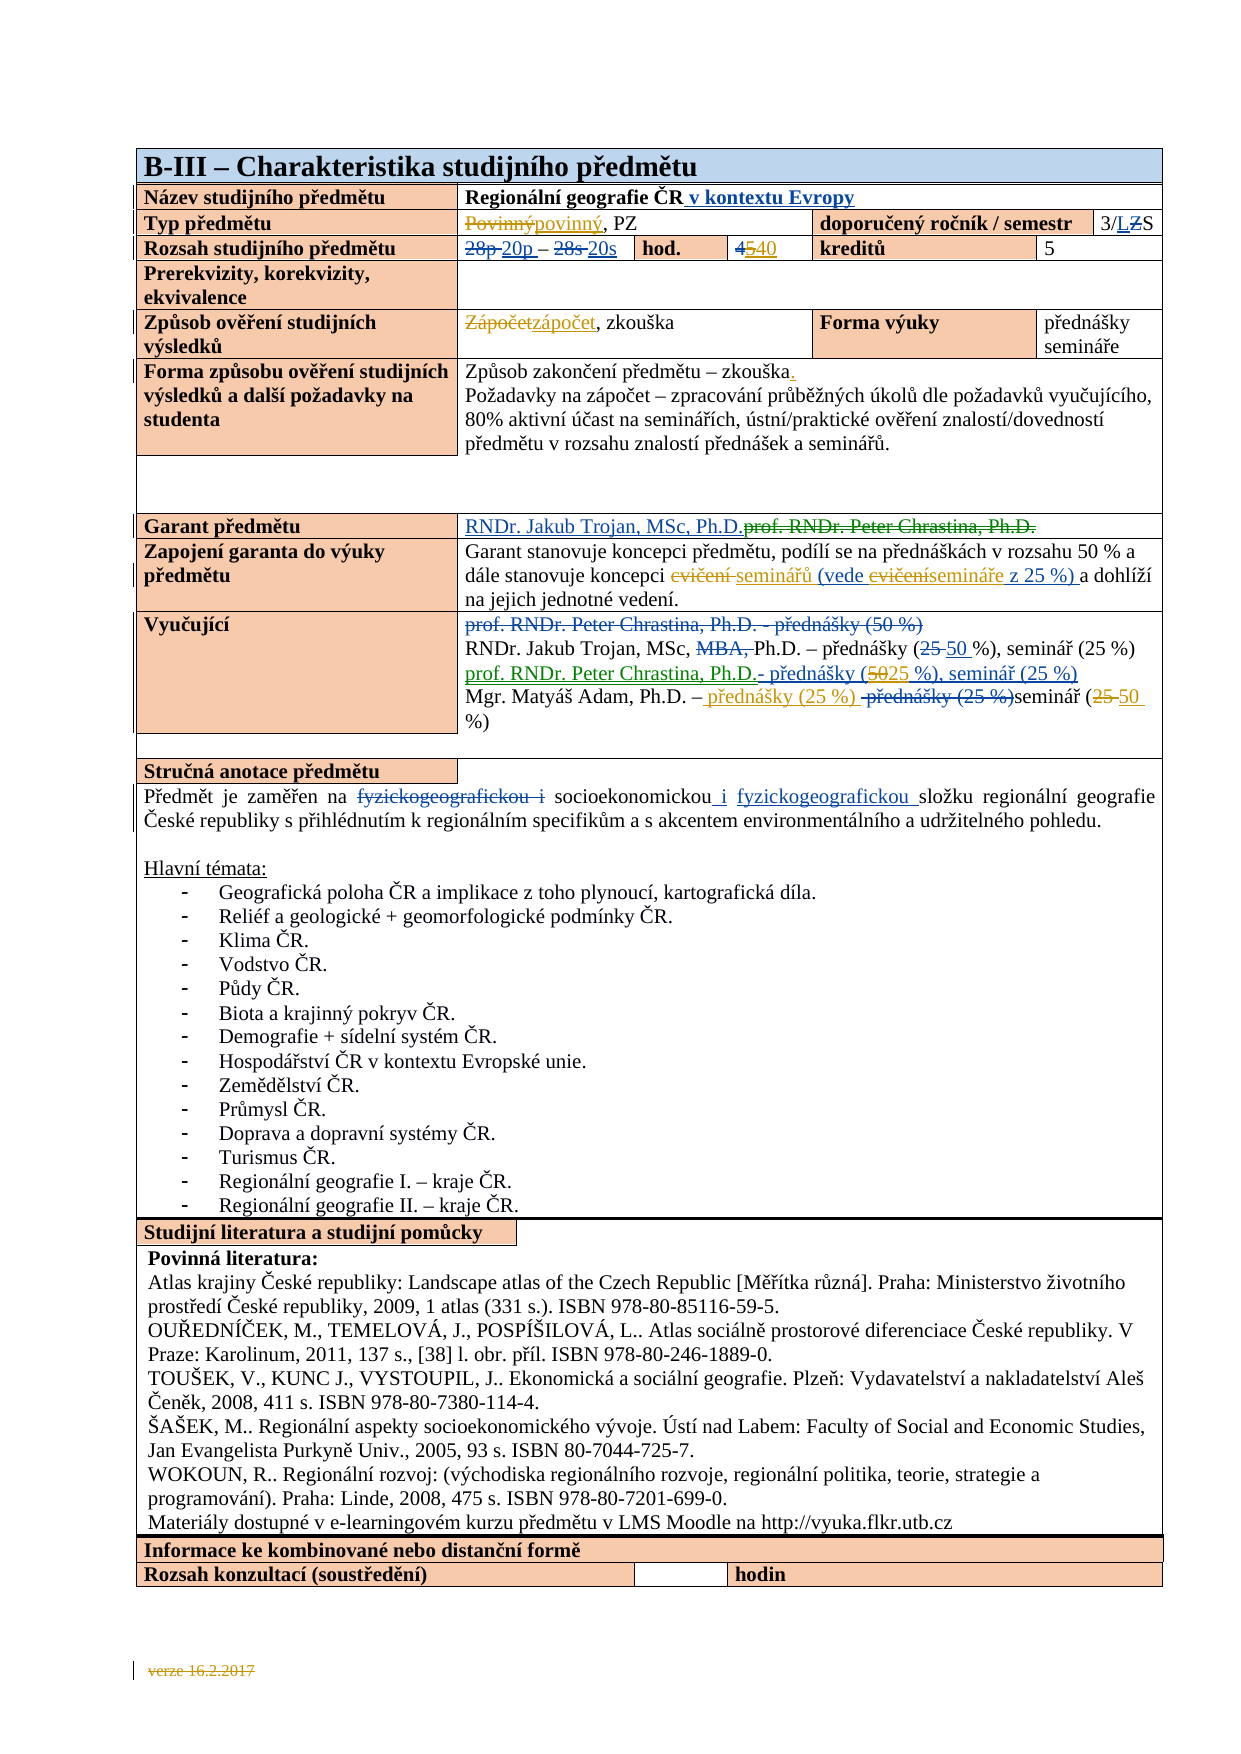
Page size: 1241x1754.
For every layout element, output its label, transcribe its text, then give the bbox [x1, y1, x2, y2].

table_cell , PZ [458, 210, 812, 234]
table_cell [458, 514, 1162, 538]
table_cell Studijní literatura a studijní pomůcky [137, 1220, 516, 1244]
table_cell Vyučující [137, 612, 457, 733]
table_cell Rozsah studijního předmětu [137, 236, 457, 259]
table_cell 3/S [1094, 210, 1162, 234]
table_cell Garant stanovuje koncepci předmětu, podílí se na přednáškách v rozsahu 50 % a dále stanovuje koncepci a dohlíží na jejich jednotné vedení. [458, 539, 1162, 611]
table_cell [635, 1563, 727, 1586]
table_cell – [458, 236, 634, 259]
table_cell Zapojení garanta do výuky předmětu [137, 539, 457, 611]
table_cell Garant předmětu [137, 514, 457, 538]
table_cell [517, 1220, 1162, 1244]
table_cell přednášky semináře [1037, 310, 1162, 358]
table_cell [137, 455, 1162, 513]
table_cell Předmět je zaměřen na socioekonomickou složku regionální geografie České republiky s přihlédnutím k regionálním specifikům a s akcentem environmentálního a udržitelného pohledu. Hlavní témata: Geografická poloha ČR a implikace z toho plynoucí, kartografická díla. Reliéf a geologické + geomorfologické podmínky ČR. Klima ČR. Vodstvo ČR. Půdy ČR. Biota a krajinný pokryv ČR. Demografie + sídelní systém ČR. Hospodářství ČR v kontextu Evropské unie. Zemědělství ČR. Průmysl ČR. Doprava a dopravní systémy ČR. Turismus ČR. Regionální geografie I. – kraje ČR. Regionální geografie II. – kraje ČR. [137, 783, 1162, 1217]
table_cell 5 [1037, 236, 1162, 259]
table_cell Název studijního předmětu [137, 185, 457, 209]
table_cell RNDr. Jakub Trojan, MSc, Ph.D. – přednášky (%), seminář (25 %) Mgr. Matyáš Adam, Ph.D. –seminář (%) [458, 612, 1162, 733]
table_cell Informace ke kombinované nebo distanční formě [137, 1538, 1163, 1562]
table_cell hodin [728, 1563, 1162, 1586]
table_cell hod. [635, 236, 727, 259]
table_cell Regionální geografie ČR [458, 185, 1162, 209]
table_cell Typ předmětu [137, 210, 457, 234]
table_cell [137, 733, 1162, 758]
table_cell Forma způsobu ověření studijních výsledků a další požadavky na studenta [137, 359, 457, 455]
table_cell [458, 759, 1162, 783]
table_cell doporučený ročník / semestr [813, 210, 1093, 234]
table_cell Prerekvizity, korekvizity, ekvivalence [137, 261, 457, 309]
table_cell [458, 261, 1162, 309]
table_cell , zkouška [458, 310, 812, 358]
table_cell Forma výuky [813, 310, 1036, 358]
table_cell [728, 236, 812, 259]
table_cell kreditů [813, 236, 1036, 259]
table_cell Povinná literatura: Atlas krajiny České republiky: Landscape atlas of the Czech Republic [Měřítka různá]. Praha: Ministerstvo životního prostředí České republiky, 2009, 1 atlas (331 s.). ISBN 978-80-85116-59-5. OUŘEDNÍČEK, M., TEMELOVÁ, J., POSPÍŠILOVÁ, L.. Atlas sociálně prostorové diferenciace České republiky. V Praze: Karolinum, 2011, 137 s., [38] l. obr. příl. ISBN 978-80-246-1889-0. TOUŠEK, V., KUNC J., VYSTOUPIL, J.. Ekonomická a sociální geografie. Plzeň: Vydavatelství a nakladatelství Aleš Čeněk, 2008, 411 s. ISBN 978-80-7380-114-4. ŠAŠEK, M.. Regionální aspekty socioekonomického vývoje. Ústí nad Labem: Faculty of Social and Economic Studies, Jan Evangelista Purkyně Univ., 2005, 93 s. ISBN 80-7044-725-7. WOKOUN, R.. Regionální rozvoj: (východiska regionálního rozvoje, regionální politika, teorie, strategie a programování). Praha: Linde, 2008, 475 s. ISBN 978-80-7201-699-0. Materiály dostupné v e-learningovém kurzu předmětu v LMS Moodle na http://vyuka.flkr.utb.cz [137, 1245, 1162, 1534]
table_cell Rozsah konzultací (soustředění) [137, 1563, 634, 1586]
table_cell Způsob zakončení předmětu – zkouška Požadavky na zápočet – zpracování průběžných úkolů dle požadavků vyučujícího, 80% aktivní účast na seminářích, ústní/praktické ověření znalostí/dovedností předmětu v rozsahu znalostí přednášek a seminářů. [458, 359, 1162, 455]
table_header B-III – Charakteristika studijního předmětu [137, 149, 1162, 182]
table_cell Stručná anotace předmětu [137, 759, 457, 783]
table_cell Způsob ověření studijních výsledků [137, 310, 457, 358]
